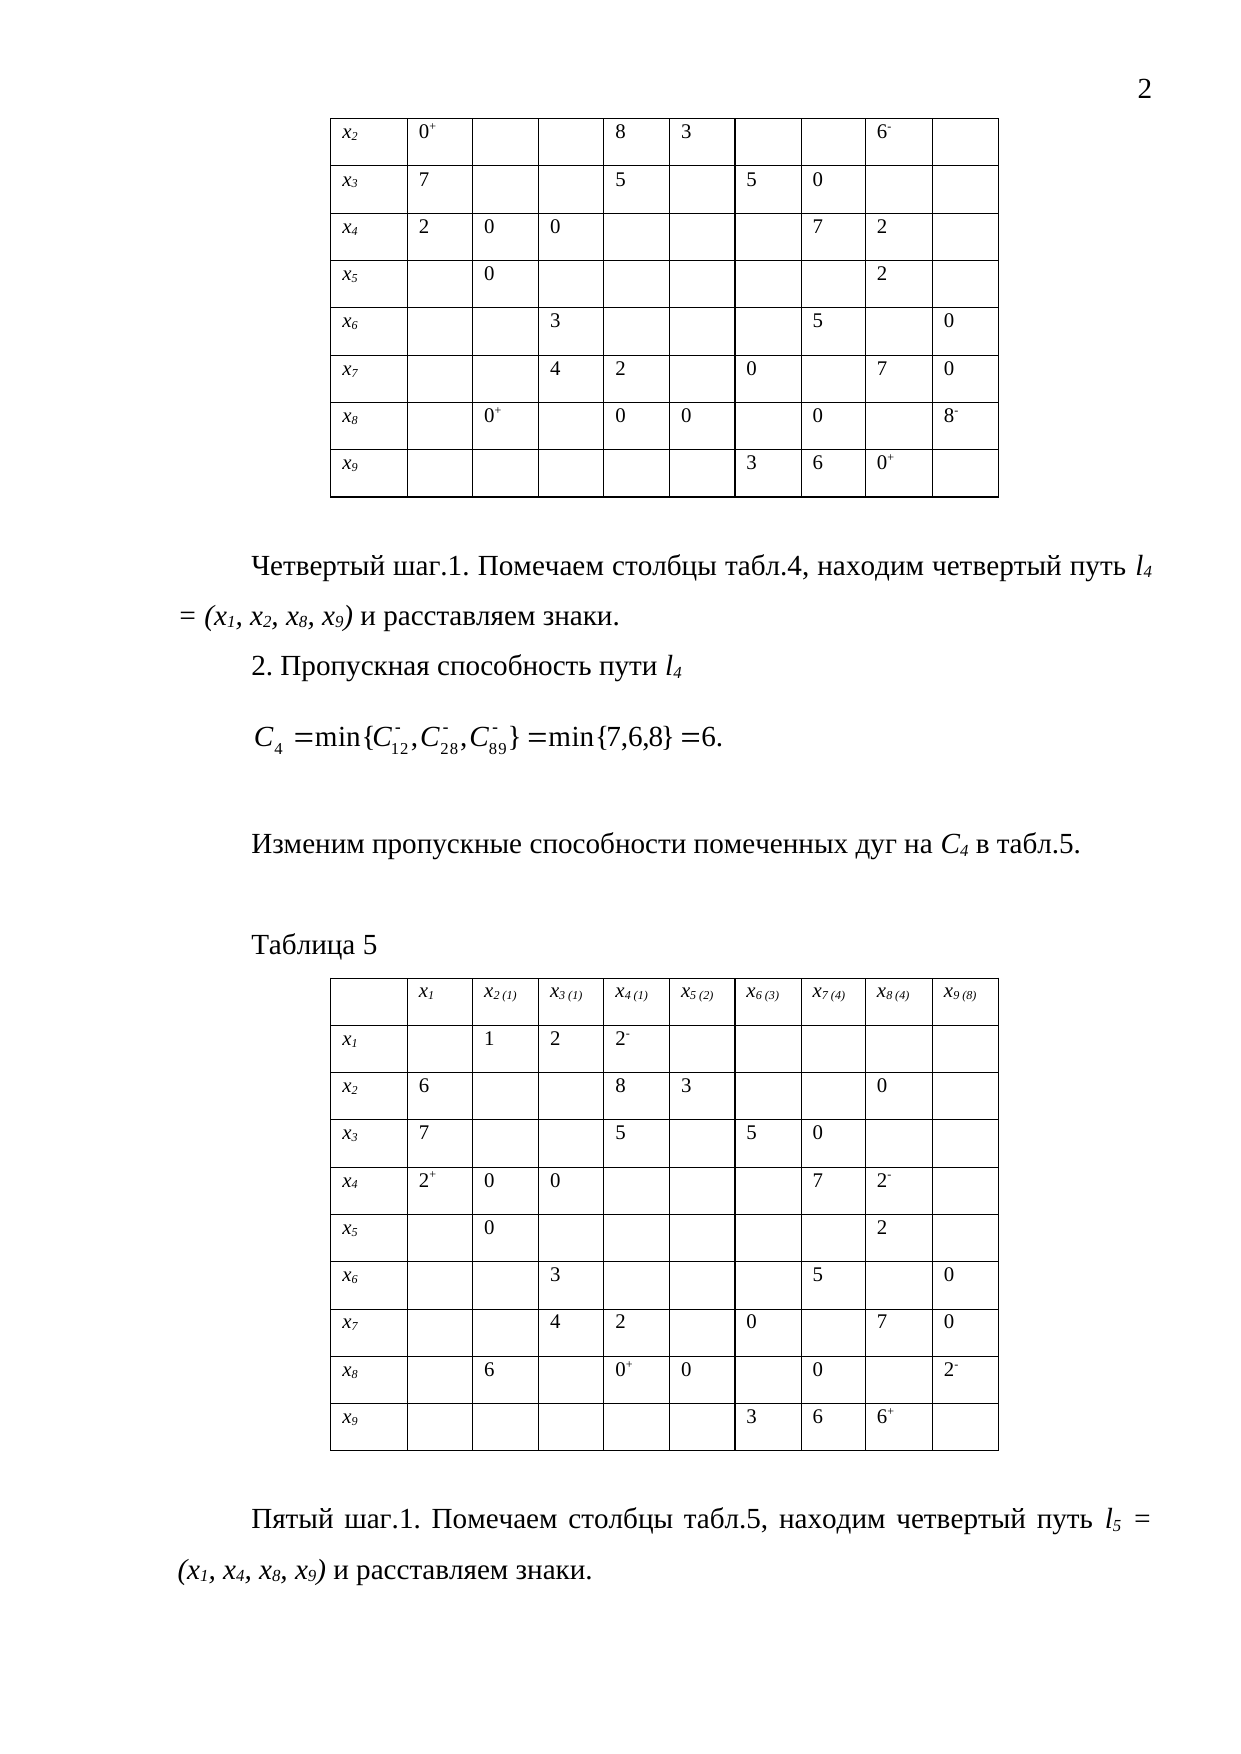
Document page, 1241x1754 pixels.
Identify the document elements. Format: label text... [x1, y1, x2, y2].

table_cell 0 [802, 166, 865, 213]
table_cell [539, 1073, 603, 1119]
table_cell 2- [604, 1026, 669, 1072]
table_cell x2 [331, 119, 407, 165]
table_cell 0 [736, 1310, 801, 1356]
table_cell 0 [473, 261, 538, 307]
table_cell [670, 1120, 734, 1167]
table_cell 5 [802, 308, 865, 354]
table_cell x9 [331, 1404, 407, 1450]
table_cell [736, 308, 801, 354]
table_cell 4 [539, 1310, 603, 1356]
table_cell x6 [331, 1262, 407, 1308]
table_cell [539, 1215, 603, 1261]
table_cell [866, 1026, 932, 1072]
table_cell 0 [933, 308, 998, 354]
table_cell [736, 261, 801, 307]
table_cell x4 [331, 214, 407, 260]
table_cell 0 [670, 1357, 734, 1403]
table_cell 7 [802, 214, 865, 260]
text 2. Пропускная способность пути l4 [177, 648, 1152, 682]
table_cell [866, 1262, 932, 1308]
table_cell 0 [473, 1168, 538, 1214]
table_cell 5 [736, 1120, 801, 1167]
table_cell [670, 166, 734, 213]
table_cell x5 [331, 261, 407, 307]
table_cell 0 [604, 403, 669, 449]
table_cell x3 [331, 166, 407, 213]
table_cell [933, 119, 998, 165]
table_cell [933, 1073, 998, 1119]
table_cell [802, 1310, 865, 1356]
table_cell [604, 308, 669, 354]
table_header x6 (3) [736, 979, 801, 1025]
table_header x9 (8) [933, 979, 998, 1025]
table_cell [473, 1120, 538, 1167]
table_cell [736, 214, 801, 260]
table_cell 2 [604, 1310, 669, 1356]
table_cell [670, 1026, 734, 1072]
table_cell [604, 1262, 669, 1308]
table_cell [539, 261, 603, 307]
table_header x8 (4) [866, 979, 932, 1025]
table_cell [933, 166, 998, 213]
table_cell 7 [802, 1168, 865, 1214]
table_cell 0 [670, 403, 734, 449]
table_cell 3 [736, 450, 801, 496]
table_cell 6 [473, 1357, 538, 1403]
table_cell x3 [331, 1120, 407, 1167]
table_cell [670, 1404, 734, 1450]
table_cell [408, 356, 472, 402]
table_cell [670, 261, 734, 307]
table_cell 5 [802, 1262, 865, 1308]
table_cell [604, 1404, 669, 1450]
table_cell [866, 166, 932, 213]
table_cell 0 [866, 1073, 932, 1119]
table_cell 0 [933, 1262, 998, 1308]
table_cell 8- [933, 403, 998, 449]
table_cell [408, 1215, 472, 1261]
table_cell [866, 308, 932, 354]
table_cell [473, 450, 538, 496]
table_cell [802, 1026, 865, 1072]
table_cell 8 [604, 119, 669, 165]
table_cell [866, 1357, 932, 1403]
table_cell [802, 356, 865, 402]
table_cell [802, 1073, 865, 1119]
table_cell 3 [539, 308, 603, 354]
table_cell [604, 1215, 669, 1261]
table_cell [933, 1168, 998, 1214]
table_cell 0 [736, 356, 801, 402]
table_cell x2 [331, 1073, 407, 1119]
table_cell [670, 1168, 734, 1214]
table_cell [473, 166, 538, 213]
text Таблица 5 [177, 927, 1152, 961]
table_cell 6 [802, 1404, 865, 1450]
table_cell 0 [933, 1310, 998, 1356]
table_cell [539, 1120, 603, 1167]
table_cell [473, 1073, 538, 1119]
table_cell [539, 403, 603, 449]
table_cell [736, 1168, 801, 1214]
table_cell 4 [539, 356, 603, 402]
table_cell [408, 1262, 472, 1308]
table_cell 0 [473, 214, 538, 260]
table_cell x9 [331, 450, 407, 496]
table_cell [670, 450, 734, 496]
table_cell 2 [866, 261, 932, 307]
table_cell 0+ [473, 403, 538, 449]
table_cell [736, 1215, 801, 1261]
table_cell [933, 450, 998, 496]
table_cell [473, 1262, 538, 1308]
table_cell [736, 403, 801, 449]
table_cell [736, 1073, 801, 1119]
table_cell 6 [802, 450, 865, 496]
table_cell 0+ [604, 1357, 669, 1403]
table_cell 3 [736, 1404, 801, 1450]
table_cell [604, 1168, 669, 1214]
table_header [331, 979, 407, 1025]
table_cell 0 [539, 1168, 603, 1214]
table_cell [933, 1026, 998, 1072]
table_cell [670, 214, 734, 260]
table_cell 2 [866, 1215, 932, 1261]
table_cell x8 [331, 1357, 407, 1403]
table_cell [408, 308, 472, 354]
table_cell [408, 1357, 472, 1403]
table_cell 0 [802, 403, 865, 449]
table_cell x6 [331, 308, 407, 354]
table_cell [802, 261, 865, 307]
table_cell x4 [331, 1168, 407, 1214]
table_cell 6 [408, 1073, 472, 1119]
table_cell [670, 308, 734, 354]
table_cell [736, 119, 801, 165]
table_cell [933, 261, 998, 307]
table_cell 6- [866, 119, 932, 165]
table_cell [604, 214, 669, 260]
table_cell 2- [933, 1357, 998, 1403]
table_cell 5 [604, 1120, 669, 1167]
table_cell [473, 119, 538, 165]
table_cell [539, 1404, 603, 1450]
table_cell [670, 1310, 734, 1356]
table_cell 1 [473, 1026, 538, 1072]
text Четвертый шаг.1. Помечаем столбцы табл.4, находим четвертый путь l4 = (x1, х2, х8, х9) и расставляем знаки. [177, 548, 1152, 632]
table_cell 2 [539, 1026, 603, 1072]
table_cell x5 [331, 1215, 407, 1261]
table_cell 8 [604, 1073, 669, 1119]
table_cell 5 [604, 166, 669, 213]
table_cell 0+ [408, 119, 472, 165]
table_cell [866, 1120, 932, 1167]
table_cell [933, 1215, 998, 1261]
table_cell [802, 119, 865, 165]
table_cell [473, 356, 538, 402]
table_cell [604, 450, 669, 496]
table_cell [933, 214, 998, 260]
table_cell x8 [331, 403, 407, 449]
table_cell 0 [802, 1120, 865, 1167]
table_cell [736, 1357, 801, 1403]
table_cell 5 [736, 166, 801, 213]
table_cell [539, 166, 603, 213]
table_cell [539, 450, 603, 496]
table_cell [473, 1310, 538, 1356]
table_cell 0 [802, 1357, 865, 1403]
table_cell 7 [866, 356, 932, 402]
table_cell 7 [866, 1310, 932, 1356]
table_cell [539, 119, 603, 165]
table_cell [408, 403, 472, 449]
table_cell [539, 1357, 603, 1403]
table_cell 0 [539, 214, 603, 260]
table_cell 2+ [408, 1168, 472, 1214]
table_cell [473, 308, 538, 354]
table_cell [670, 356, 734, 402]
table_cell [408, 450, 472, 496]
table_cell 0 [933, 356, 998, 402]
table_header x1 [408, 979, 472, 1025]
table_header x7 (4) [802, 979, 865, 1025]
table_header x5 (2) [670, 979, 734, 1025]
table_cell [408, 1404, 472, 1450]
text Изменим пропускные способности помеченных дуг на С4 в табл.5. [177, 826, 1152, 860]
table_cell x7 [331, 1310, 407, 1356]
table_header x2 (1) [473, 979, 538, 1025]
table_cell [473, 1404, 538, 1450]
text Пятый шаг.1. Помечаем столбцы табл.5, находим четвертый путь l5 = (x1, х4, х8, х9) и расставляем знаки. [177, 1502, 1152, 1586]
table_cell [866, 403, 932, 449]
table_cell 2 [866, 214, 932, 260]
table_cell [802, 1215, 865, 1261]
table_cell 3 [539, 1262, 603, 1308]
table_cell [933, 1404, 998, 1450]
table_cell [670, 1215, 734, 1261]
table_cell 0+ [866, 450, 932, 496]
table_cell x7 [331, 356, 407, 402]
table_cell 2 [408, 214, 472, 260]
table_cell [670, 1262, 734, 1308]
table_cell [604, 261, 669, 307]
table_cell [736, 1026, 801, 1072]
table_cell [736, 1262, 801, 1308]
table_cell 7 [408, 1120, 472, 1167]
table_cell 6+ [866, 1404, 932, 1450]
table_cell 3 [670, 1073, 734, 1119]
table_header x4 (1) [604, 979, 669, 1025]
table_cell [408, 261, 472, 307]
table_cell 7 [408, 166, 472, 213]
table_cell [408, 1026, 472, 1072]
table_cell 0 [473, 1215, 538, 1261]
table_cell x1 [331, 1026, 407, 1072]
table_cell [933, 1120, 998, 1167]
table_cell [408, 1310, 472, 1356]
table_cell 2- [866, 1168, 932, 1214]
table_cell 2 [604, 356, 669, 402]
table_header x3 (1) [539, 979, 603, 1025]
table_cell 3 [670, 119, 734, 165]
